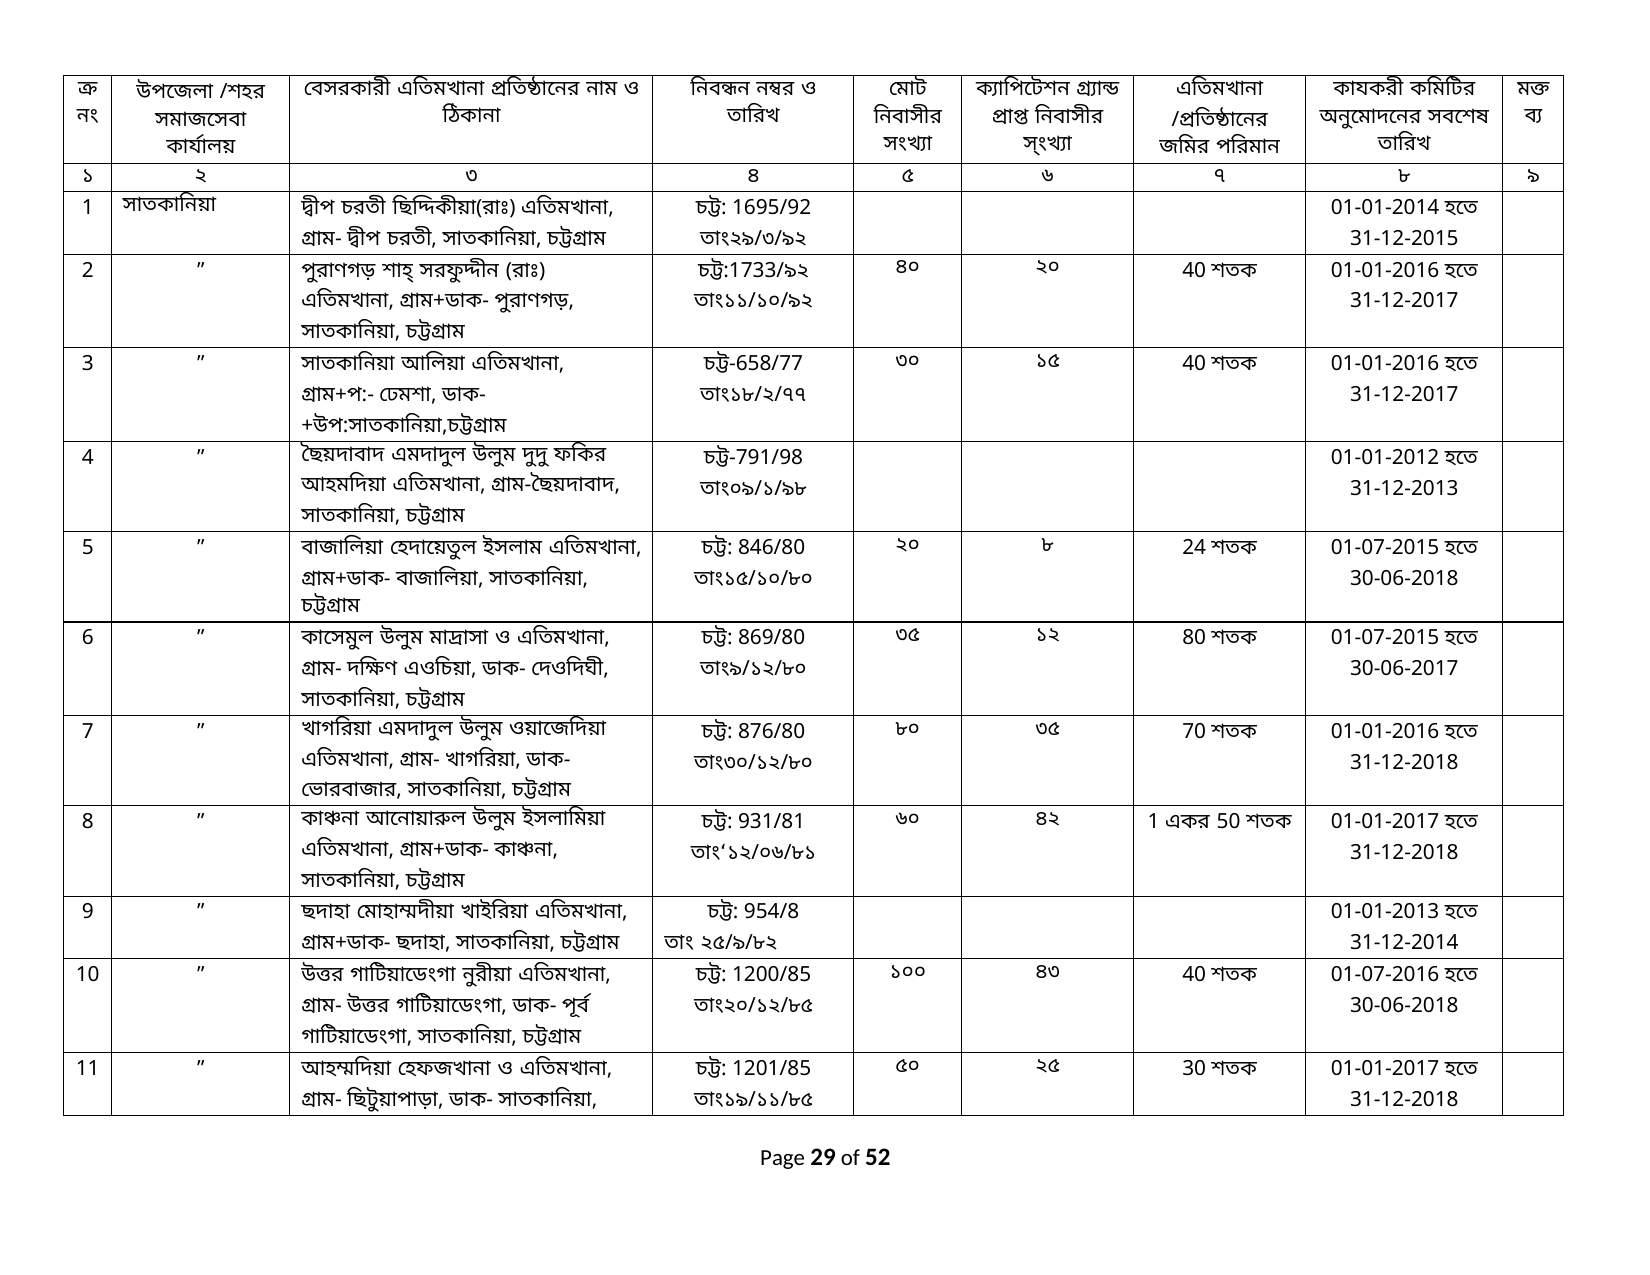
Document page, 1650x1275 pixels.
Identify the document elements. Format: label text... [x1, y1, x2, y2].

table_cell চট্ট: 876/80 তাং৩০/১২/৮০ [653, 716, 853, 805]
table_cell আহম্মদিয়া হেফজখানা ও এতিমখানা, গ্রাম- ছিটুয়াপাড়া, ডাক- সাতকানিয়া, চট্টগ্রাম [290, 1053, 652, 1114]
table_cell 01-01-2017 হতে 31-12-2018 [1306, 806, 1502, 896]
table_header উপজেলা /শহর সমাজসেবা কার্যালয় [112, 76, 289, 162]
table_cell 9 [64, 897, 111, 958]
table_cell ” [112, 623, 289, 715]
table_cell ৭ [1134, 164, 1305, 191]
table_cell [1503, 442, 1563, 531]
table_cell [962, 192, 1133, 254]
table_cell ” [112, 532, 289, 621]
table_cell ” [112, 442, 289, 531]
table_cell 1 [64, 192, 111, 254]
table_cell 01-01-2017 হতে 31-12-2018 [1306, 1053, 1502, 1114]
table_cell 10 [64, 959, 111, 1052]
table_cell 6 [64, 623, 111, 715]
table_cell ৩৫ [854, 623, 961, 715]
table_cell 01-01-2013 হতে 31-12-2014 [1306, 897, 1502, 958]
table_cell ৮ [1306, 164, 1502, 191]
table_cell 40 শতক [1134, 959, 1305, 1052]
table_cell চট্ট: 1695/92 তাং২৯/৩/৯২ [653, 192, 853, 254]
table_header নিবন্ধন নম্বর ও তারিখ [653, 76, 853, 162]
table_cell ৬ [962, 164, 1133, 191]
table_cell ২৫ [962, 1053, 1133, 1114]
table_cell চট্ট: 954/8 তাং ২৫/৯/৮২ [653, 897, 853, 958]
table_cell 70 শতক [1134, 716, 1305, 805]
table_cell 1 একর 50 শতক [1134, 806, 1305, 896]
table_cell [1503, 532, 1563, 621]
table_cell 4 [64, 442, 111, 531]
table_cell ১৫ [962, 348, 1133, 441]
table_cell 24 শতক [1134, 532, 1305, 621]
table_header কাযকরী কমিটির অনুমোদনের সবশেষ তারিখ [1306, 76, 1502, 162]
table_cell 80 শতক [1134, 623, 1305, 715]
table_cell ৩০ [854, 348, 961, 441]
table_header বেসরকারী এতিমখানা প্রতিষ্ঠানের নাম ও ঠিকানা [290, 76, 652, 162]
table_cell ৫ [854, 164, 961, 191]
table_cell ৪ [653, 164, 853, 191]
table_cell ১ [64, 164, 111, 191]
table_cell ১০০ [854, 959, 961, 1052]
table_cell ৫০ [854, 1053, 961, 1114]
table_header ক্র নং [64, 76, 111, 162]
table_cell [1503, 255, 1563, 347]
table_cell ছদাহা মোহাম্মদীয়া খাইরিয়া এতিমখানা, গ্রাম+ডাক- ছদাহা, সাতকানিয়া, চট্টগ্রাম [290, 897, 652, 958]
table_cell চট্ট: 931/81 তাং‘১২/০৬/৮১ [653, 806, 853, 896]
table_cell খাগরিয়া এমদাদুল উলুম ওয়াজেদিয়া এতিমখানা, গ্রাম- খাগরিয়া, ডাক- ভোরবাজার, সাতকানিয়া, চট্টগ্রাম [290, 716, 652, 805]
table_cell [854, 442, 961, 531]
table_cell [1503, 806, 1563, 896]
table_cell [1134, 192, 1305, 254]
table_cell 3 [64, 348, 111, 441]
table_cell সাতকানিয়া [112, 192, 289, 254]
table_cell [962, 442, 1133, 531]
table_cell চট্ট:1733/৯২ তাং১১/১০/৯২ [653, 255, 853, 347]
table_cell 01-01-2016 হতে 31-12-2017 [1306, 348, 1502, 441]
table_cell 01-07-2016 হতে 30-06-2018 [1306, 959, 1502, 1052]
table_cell চট্ট-791/98 তাং০৯/১/৯৮ [653, 442, 853, 531]
table_cell 7 [64, 716, 111, 805]
table_cell ” [112, 806, 289, 896]
table_cell ” [112, 897, 289, 958]
table_cell ৪২ [962, 806, 1133, 896]
table_cell ২০ [854, 532, 961, 621]
table_cell 01-01-2016 হতে 31-12-2018 [1306, 716, 1502, 805]
table_cell [962, 897, 1133, 958]
table_cell ২০ [962, 255, 1133, 347]
table_header এতিমখানা /প্রতিষ্ঠানের জমির পরিমান [1134, 76, 1305, 162]
table_cell ২ [112, 164, 289, 191]
table_cell চট্ট: 869/80 তাং৯/১২/৮০ [653, 623, 853, 715]
table_cell 01-01-2014 হতে 31-12-2015 [1306, 192, 1502, 254]
table_cell চট্ট-658/77 তাং১৮/২/৭৭ [653, 348, 853, 441]
table_cell 01-07-2015 হতে 30-06-2017 [1306, 623, 1502, 715]
table_cell দ্বীপ চরতী ছিদ্দিকীয়া(রাঃ) এতিমখানা, গ্রাম- দ্বীপ চরতী, সাতকানিয়া, চট্টগ্রাম [290, 192, 652, 254]
table_cell 01-01-2012 হতে 31-12-2013 [1306, 442, 1502, 531]
table_cell 01-01-2016 হতে 31-12-2017 [1306, 255, 1502, 347]
table_header মক্তব্য [1503, 76, 1563, 162]
table_cell 01-07-2015 হতে 30-06-2018 [1306, 532, 1502, 621]
table_cell ” [112, 255, 289, 347]
table_cell ৯ [1503, 164, 1563, 191]
table_cell ৪০ [854, 255, 961, 347]
table_cell সাতকানিয়া আলিয়া এতিমখানা, গ্রাম+প:- ঢেমশা, ডাক-+উপ:সাতকানিয়া,চট্টগ্রাম [290, 348, 652, 441]
table_cell [1503, 1053, 1563, 1114]
table_header মোট নিবাসীর সংখ্যা [854, 76, 961, 162]
table_cell পুরাণগড় শাহ্ সরফুদ্দীন (রাঃ) এতিমখানা, গ্রাম+ডাক- পুরাণগড়, সাতকানিয়া, চট্টগ্রাম [290, 255, 652, 347]
table_cell ” [112, 1053, 289, 1114]
table_cell উত্তর গাটিয়াডেংগা নুরীয়া এতিমখানা, গ্রাম- উত্তর গাটিয়াডেংগা, ডাক- পূর্ব গাটিয়াডেংগা, সাতকানিয়া, চট্টগ্রাম [290, 959, 652, 1052]
table_cell [854, 192, 961, 254]
table_cell [1503, 959, 1563, 1052]
table_cell ৩ [290, 164, 652, 191]
table_cell ” [112, 716, 289, 805]
table_cell কাঞ্চনা আনোয়ারুল উলুম ইসলামিয়া এতিমখানা, গ্রাম+ডাক- কাঞ্চনা, সাতকানিয়া, চট্টগ্রাম [290, 806, 652, 896]
table_cell [1503, 897, 1563, 958]
table_cell 8 [64, 806, 111, 896]
table_cell 2 [64, 255, 111, 347]
table_cell কাসেমুল উলুম মাদ্রাসা ও এতিমখানা, গ্রাম- দক্ষিণ এওচিয়া, ডাক- দেওদিঘী, সাতকানিয়া, চট্টগ্রাম [290, 623, 652, 715]
table_cell [1503, 348, 1563, 441]
table_header ক্যাপিটেশন গ্র্যান্ড প্রাপ্ত নিবাসীর স্ংখ্যা [962, 76, 1133, 162]
table_cell ” [112, 959, 289, 1052]
table_cell ৬০ [854, 806, 961, 896]
table_cell চট্ট: 1200/85 তাং২০/১২/৮৫ [653, 959, 853, 1052]
table_cell [1503, 716, 1563, 805]
table_cell ছৈয়দাবাদ এমদাদুল উলুম দুদু ফকির আহমদিয়া এতিমখানা, গ্রাম-ছৈয়দাবাদ, সাতকানিয়া, চট্টগ্রাম [290, 442, 652, 531]
table_cell ৮ [962, 532, 1133, 621]
table_cell [1134, 442, 1305, 531]
table_cell 11 [64, 1053, 111, 1114]
table_cell ৩৫ [962, 716, 1133, 805]
table_cell ৪৩ [962, 959, 1133, 1052]
table_cell [854, 897, 961, 958]
table_cell চট্ট: 1201/85 তাং১৯/১১/৮৫ [653, 1053, 853, 1114]
table_cell চট্ট: 846/80 তাং১৫/১০/৮০ [653, 532, 853, 621]
table_cell ১২ [962, 623, 1133, 715]
table_cell বাজালিয়া হেদায়েতুল ইসলাম এতিমখানা, গ্রাম+ডাক- বাজালিয়া, সাতকানিয়া, চট্টগ্রাম [290, 532, 652, 621]
table_cell 40 শতক [1134, 348, 1305, 441]
table_cell ৮০ [854, 716, 961, 805]
table_cell [1503, 623, 1563, 715]
table_cell 40 শতক [1134, 255, 1305, 347]
table_cell [1134, 897, 1305, 958]
table_cell [1503, 192, 1563, 254]
table_cell 30 শতক [1134, 1053, 1305, 1114]
table_cell ” [112, 348, 289, 441]
table_cell 5 [64, 532, 111, 621]
